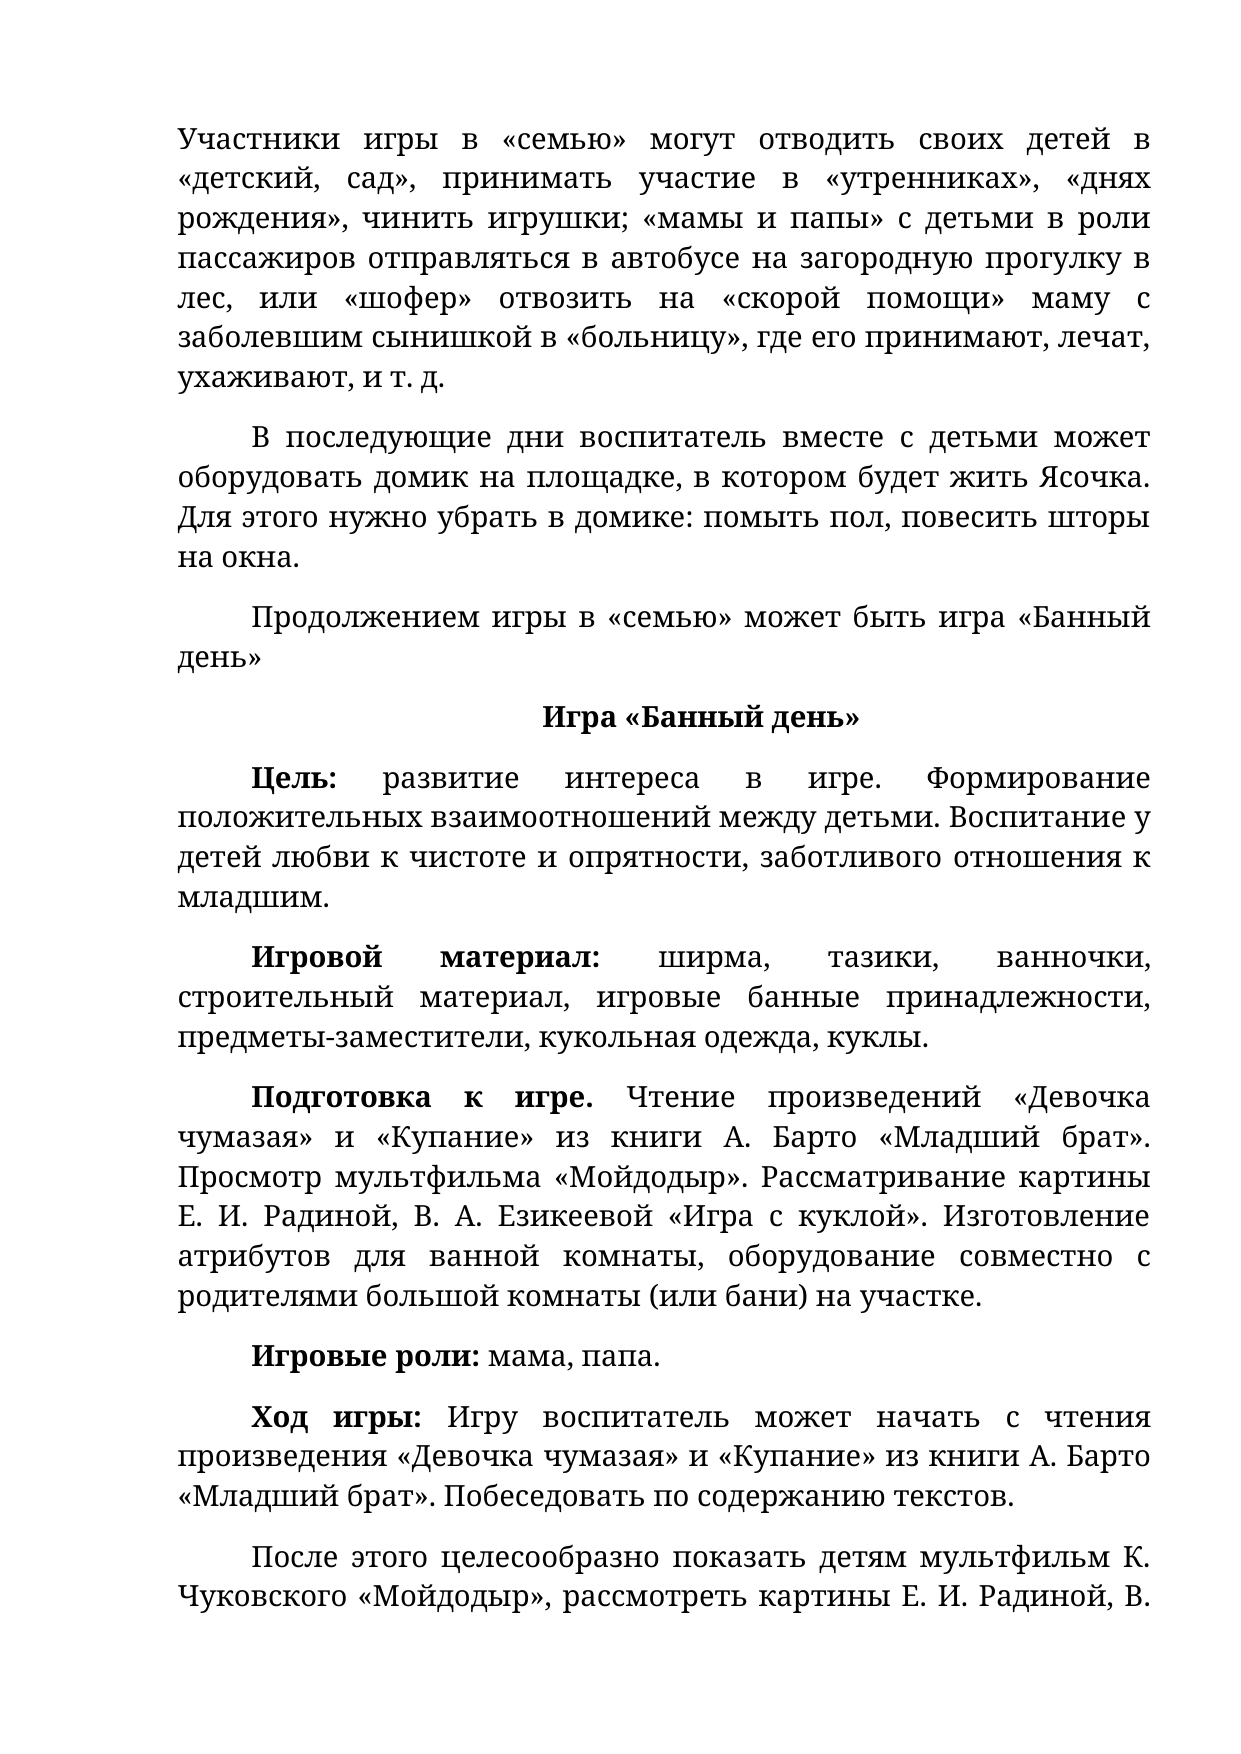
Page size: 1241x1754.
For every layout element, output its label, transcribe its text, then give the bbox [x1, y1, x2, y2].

text Ход игры: Игру воспитатель может начать с чтения произведения «Девочка чумазая» и «Купание» из книги А. Барто «Младший брат». Побеседовать по содержанию текстов. [177, 1396, 1152, 1515]
text Игровые роли: мама, папа. [177, 1336, 1152, 1375]
text Продолжением игры в «семью» может быть игра «Банный день» [177, 596, 1152, 676]
text Цель: развитие интереса в игре. Формирование положительных взаимоотношений между детьми. Воспитание у детей любви к чистоте и опрятности, заботливого отношения к младшим. [177, 757, 1152, 916]
text В последующие дни воспитатель вместе с детьми может оборудовать домик на площадке, в котором будет жить Ясочка. Для этого нужно убрать в домике: помыть пол, повесить шторы на окна. [177, 417, 1152, 576]
text Подготовка к игре. Чтение произведений «Девочка чумазая» и «Купание» из книги А. Барто «Младший брат». Просмотр мультфильма «Мойдодыр». Рассматривание картины Е. И. Радиной, В. А. Езикеевой «Игра с куклой». Изготовление атрибутов для ванной комнаты, оборудование совместно с родителями большой комнаты (или бани) на участке. [177, 1077, 1152, 1315]
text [177, 118, 1152, 396]
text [177, 1536, 1152, 1615]
text Игра «Банный день» [177, 697, 1152, 736]
text Игровой материал: ширма, тазики, ванночки, строительный материал, игровые банные принадлежности, предметы-заместители, кукольная одежда, куклы. [177, 937, 1152, 1056]
